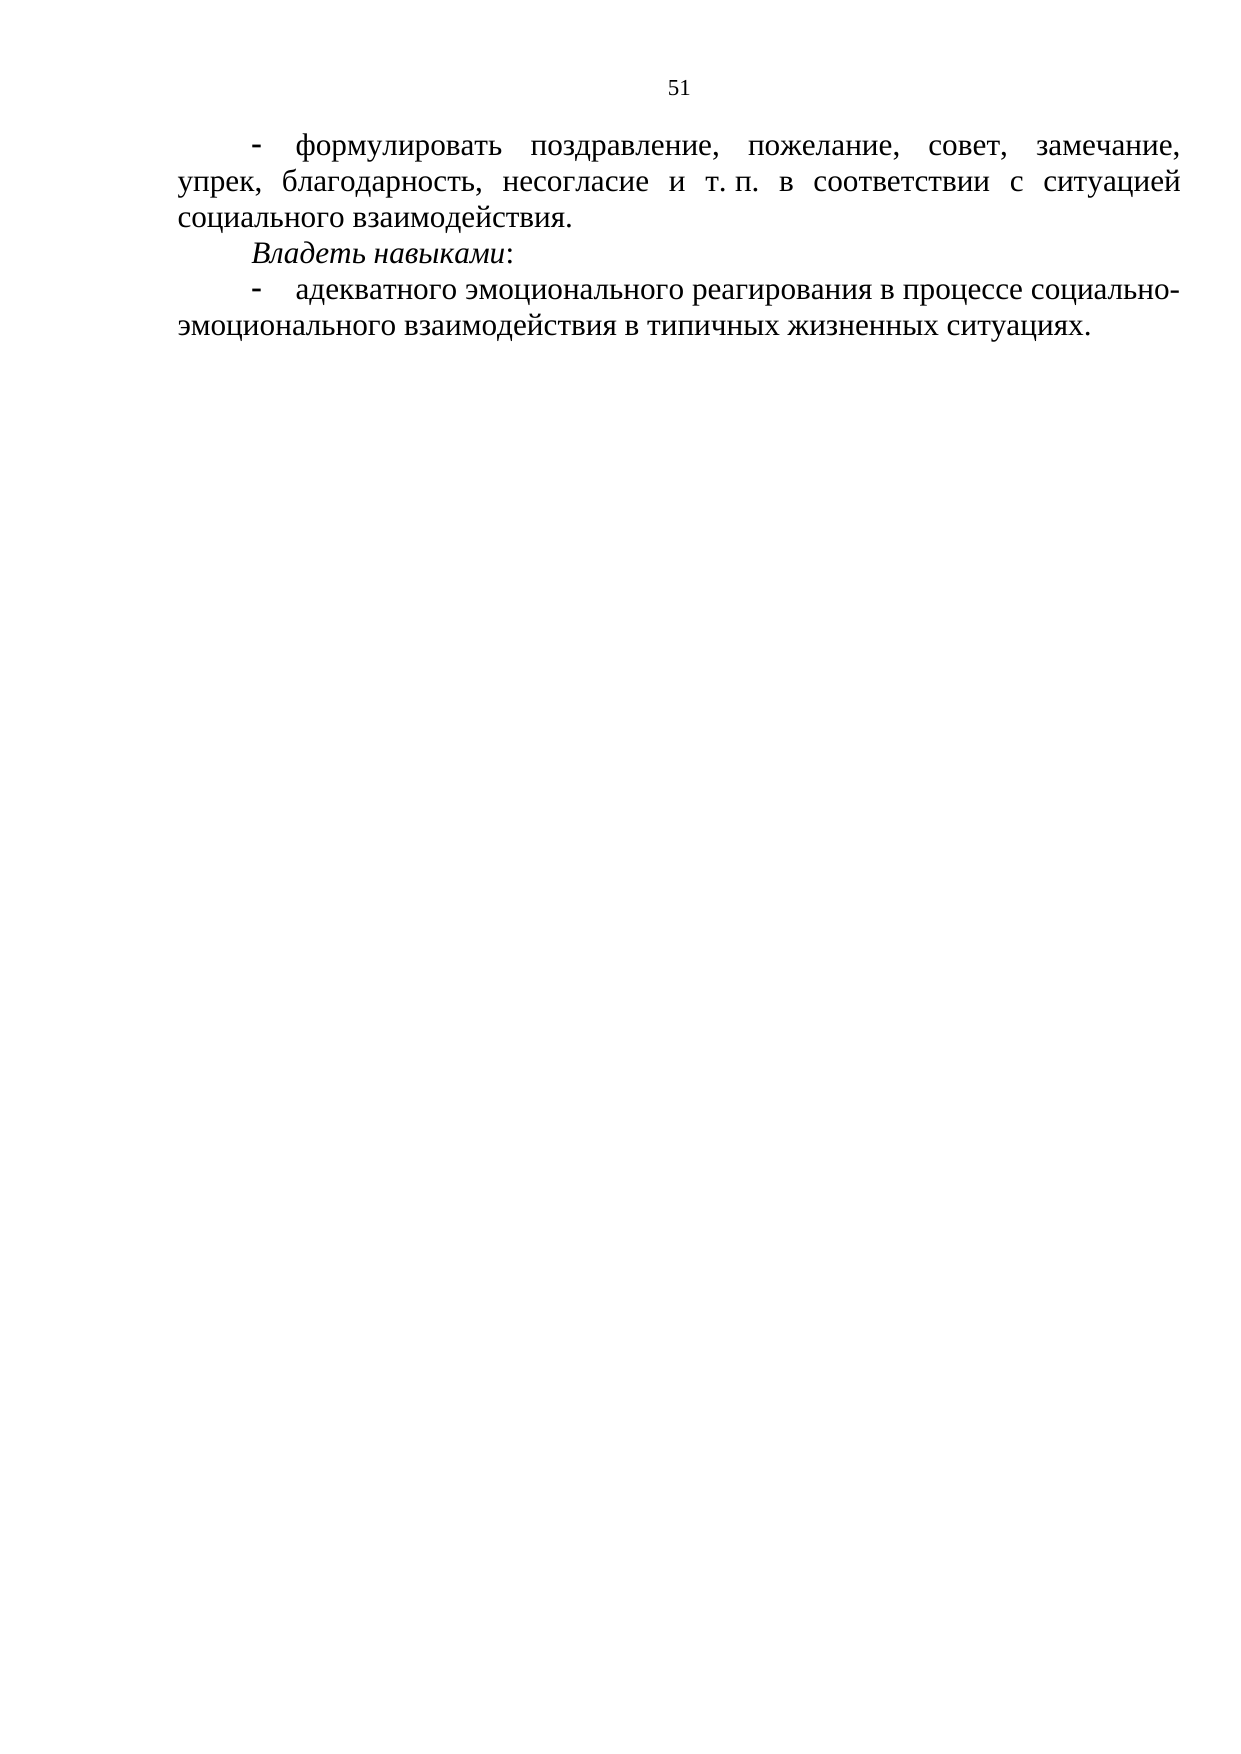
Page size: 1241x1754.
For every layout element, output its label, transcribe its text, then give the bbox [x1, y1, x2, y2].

list адекватного эмоционального реагирования в процессе социально-эмоционального взаимодействия в типичных жизненных ситуациях. [177, 270, 1181, 342]
list формулировать поздравление, пожелание, совет, замечание, упрек, благодарность, несогласие и т. п. в соответствии с ситуацией социального взаимодействия. [177, 127, 1181, 234]
text Владеть навыками: [177, 234, 1181, 270]
